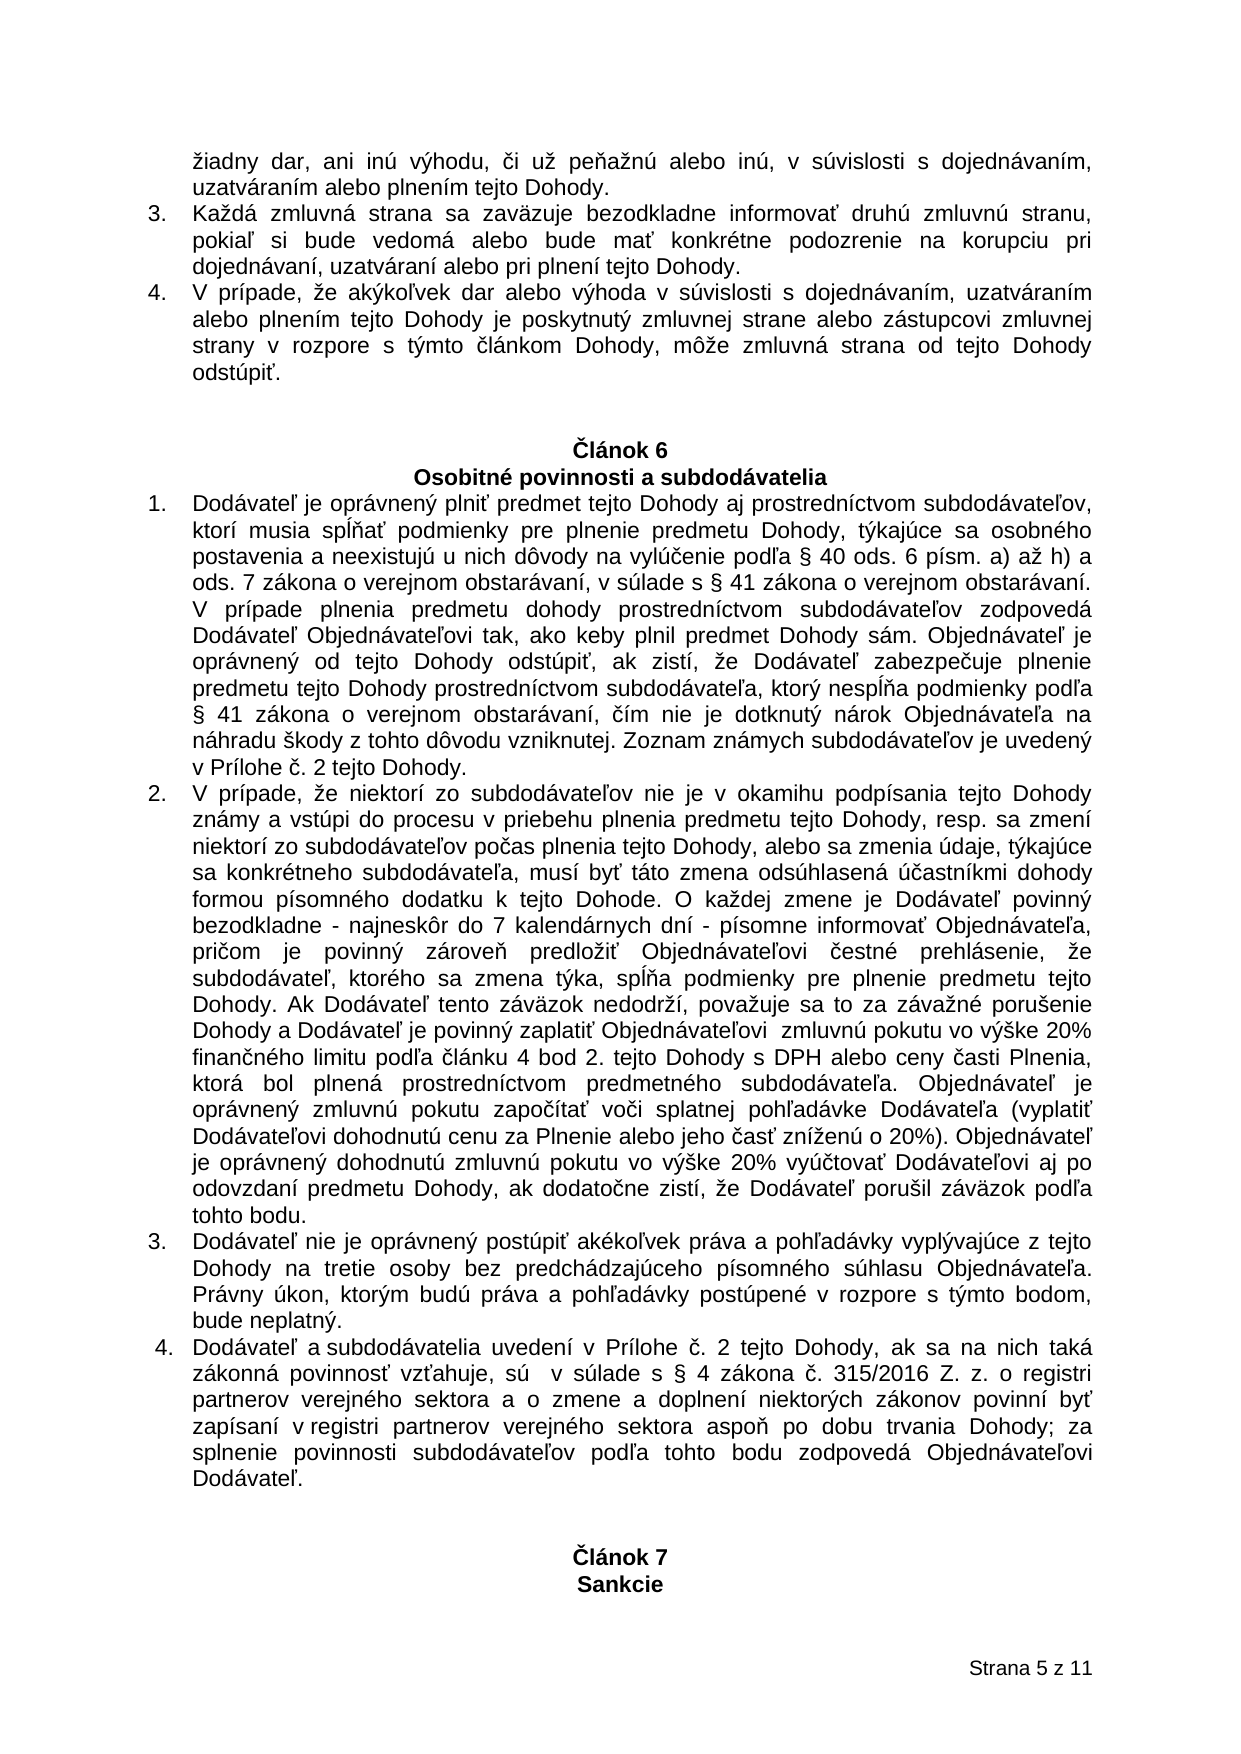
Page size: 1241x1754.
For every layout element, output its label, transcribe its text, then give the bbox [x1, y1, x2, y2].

list Dodávateľ a subdodávatelia uvedení v Prílohe č. 2 tejto Dohody, ak sa na nich taká zákonná povinnosť vzťahuje, sú v súlade s § 4 zákona č. 315/2016 Z. z. o registri partnerov verejného sektora a o zmene a doplnení niektorých zákonov povinní byť zapísaní v registri partnerov verejného sektora aspoň po dobu trvania Dohody; za splnenie povinnosti subdodávateľov podľa tohto bodu zodpovedá Objednávateľovi Dodávateľ. [154, 1333, 1093, 1492]
text Sankcie [148, 1571, 1093, 1597]
list V prípade, že akýkoľvek dar alebo výhoda v súvislosti s dojednávaním, uzatváraním alebo plnením tejto Dohody je poskytnutý zmluvnej strane alebo zástupcovi zmluvnej strany v rozpore s týmto článkom Dohody, môže zmluvná strana od tejto Dohody odstúpiť. [148, 279, 1093, 385]
text Osobitné povinnosti a subdodávatelia [148, 464, 1093, 490]
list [148, 148, 1093, 200]
list Každá zmluvná strana sa zaväzuje bezodkladne informovať druhú zmluvnú stranu, pokiaľ si bude vedomá alebo bude mať konkrétne podozrenie na korupciu pri dojednávaní, uzatváraní alebo pri plnení tejto Dohody. [148, 200, 1093, 279]
list Dodávateľ je oprávnený plniť predmet tejto Dohody aj prostredníctvom subdodávateľov, ktorí musia spĺňať podmienky pre plnenie predmetu Dohody, týkajúce sa osobného postavenia a neexistujú u nich dôvody na vylúčenie podľa § 40 ods. 6 písm. a) až h) a ods. 7 zákona o verejnom obstarávaní, v súlade s § 41 zákona o verejnom obstarávaní. V prípade plnenia predmetu dohody prostredníctvom subdodávateľov zodpovedá Dodávateľ Objednávateľovi tak, ako keby plnil predmet Dohody sám. Objednávateľ je oprávnený od tejto Dohody odstúpiť, ak zistí, že Dodávateľ zabezpečuje plnenie predmetu tejto Dohody prostredníctvom subdodávateľa, ktorý nespĺňa podmienky podľa § 41 zákona o verejnom obstarávaní, čím nie je dotknutý nárok Objednávateľa na náhradu škody z tohto dôvodu vzniknutej. Zoznam známych subdodávateľov je uvedený v Prílohe č. 2 tejto Dohody. [148, 490, 1093, 780]
text Článok 7 [148, 1544, 1093, 1571]
text Článok 6 [148, 437, 1093, 464]
list V prípade, že niektorí zo subdodávateľov nie je v okamihu podpísania tejto Dohody známy a vstúpi do procesu v priebehu plnenia predmetu tejto Dohody, resp. sa zmení niektorí zo subdodávateľov počas plnenia tejto Dohody, alebo sa zmenia údaje, týkajúce sa konkrétneho subdodávateľa, musí byť táto zmena odsúhlasená účastníkmi dohody formou písomného dodatku k tejto Dohode. O každej zmene je Dodávateľ povinný bezodkladne - najneskôr do 7 kalendárnych dní - písomne informovať Objednávateľa, pričom je povinný zároveň predložiť Objednávateľovi čestné prehlásenie, že subdodávateľ, ktorého sa zmena týka, spĺňa podmienky pre plnenie predmetu tejto Dohody. Ak Dodávateľ tento záväzok nedodrží, považuje sa to za závažné porušenie Dohody a Dodávateľ je povinný zaplatiť Objednávateľovi zmluvnú pokutu vo výške 20% finančného limitu podľa článku 4 bod 2. tejto Dohody s DPH alebo ceny časti Plnenia, ktorá bol plnená prostredníctvom predmetného subdodávateľa. Objednávateľ je oprávnený zmluvnú pokutu započítať voči splatnej pohľadávke Dodávateľa (vyplatiť Dodávateľovi dohodnutú cenu za Plnenie alebo jeho časť zníženú o 20%). Objednávateľ je oprávnený dohodnutú zmluvnú pokutu vo výške 20% vyúčtovať Dodávateľovi aj po odovzdaní predmetu Dohody, ak dodatočne zistí, že Dodávateľ porušil záväzok podľa tohto bodu. [148, 780, 1093, 1228]
list Dodávateľ nie je oprávnený postúpiť akékoľvek práva a pohľadávky vyplývajúce z tejto Dohody na tretie osoby bez predchádzajúceho písomného súhlasu Objednávateľa. Právny úkon, ktorým budú práva a pohľadávky postúpené v rozpore s týmto bodom, bude neplatný. [148, 1228, 1093, 1333]
